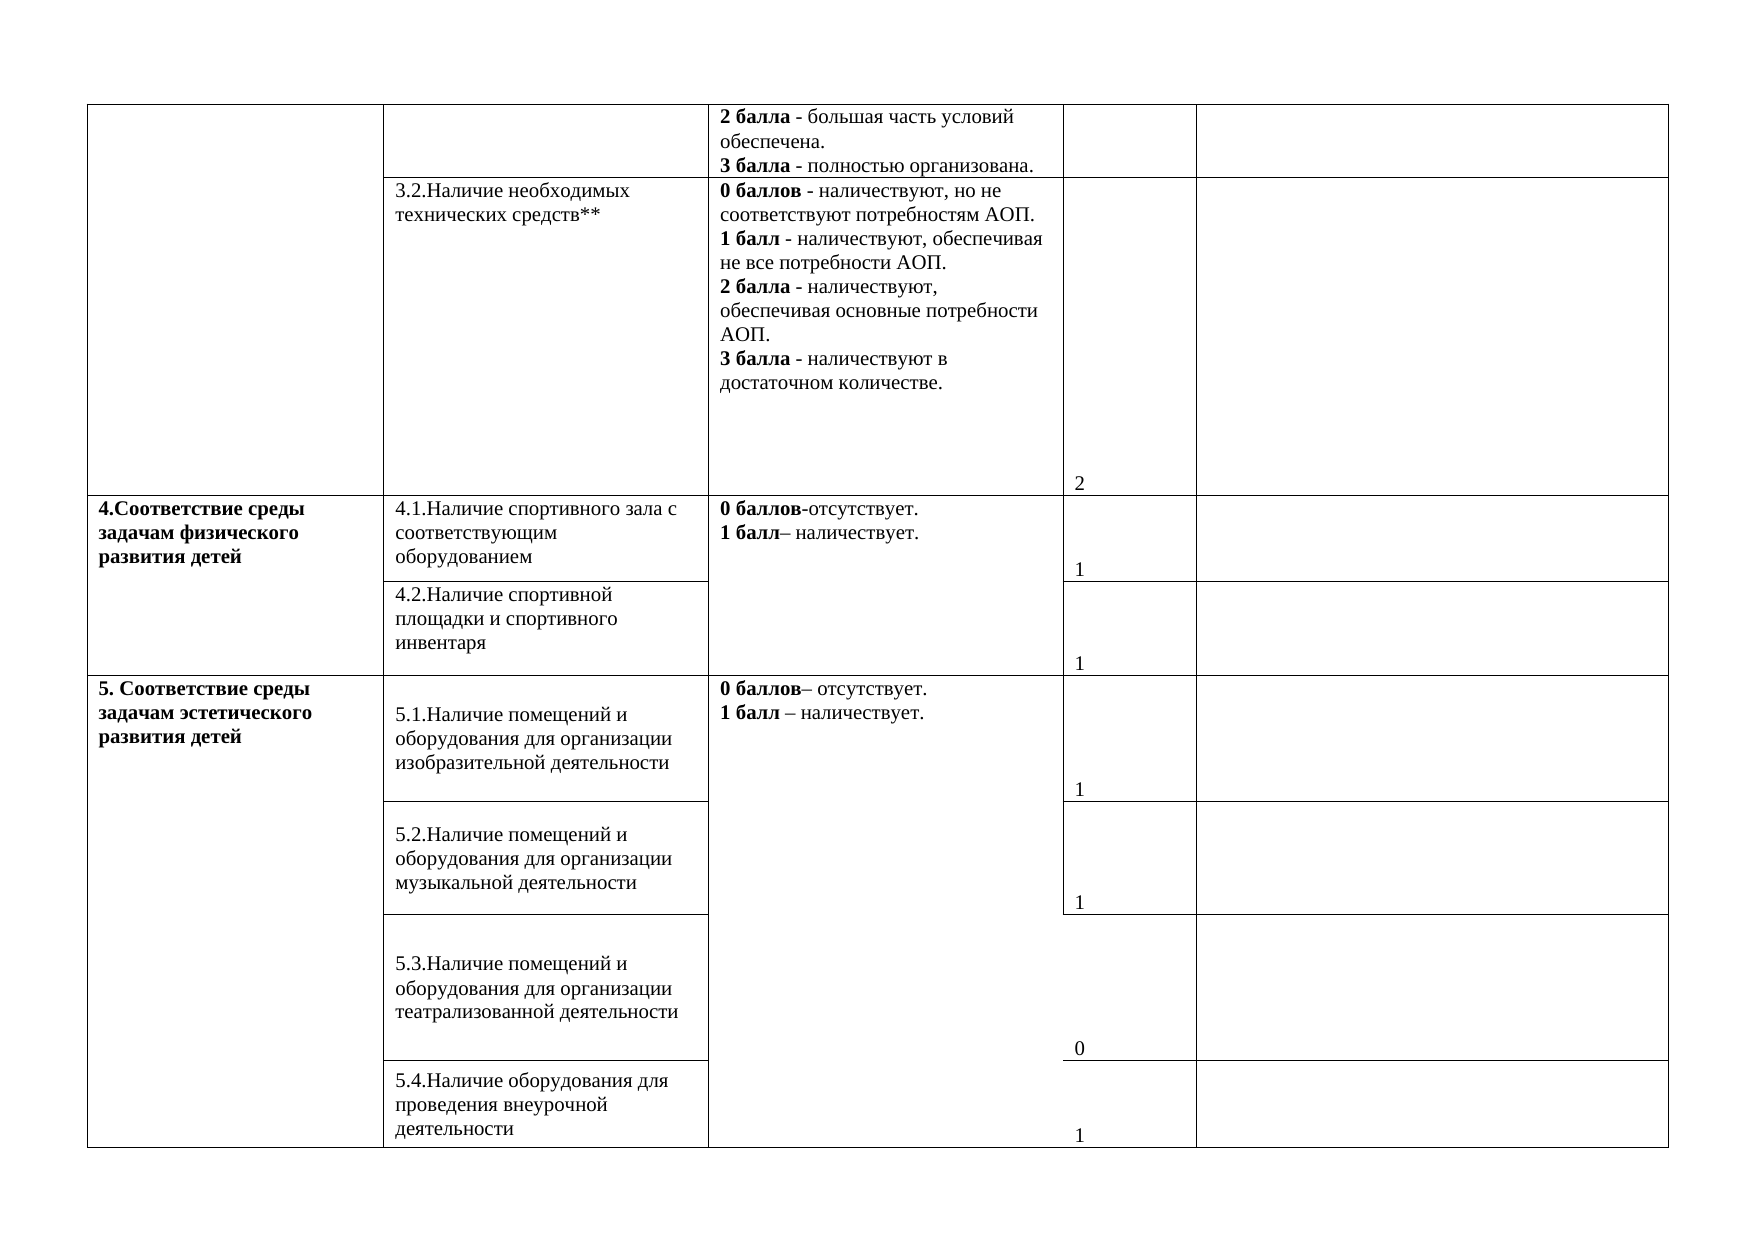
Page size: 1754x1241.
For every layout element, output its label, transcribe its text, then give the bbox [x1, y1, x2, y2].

table_cell 3.2.Наличие необходимых технических средств** [384, 178, 708, 495]
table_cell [709, 105, 1063, 177]
table_cell 4.Соответствие среды задачам физического развития детей [88, 496, 383, 674]
table_cell [1197, 178, 1668, 495]
table_cell [1197, 582, 1668, 674]
table_cell 0 баллов– отсутствует. 1 балл – наличествует. [709, 676, 1063, 1147]
table_cell 5.2.Наличие помещений и оборудования для организации музыкальной деятельности [384, 802, 708, 914]
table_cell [384, 105, 708, 177]
table_cell 4.2.Наличие спортивной площадки и спортивного инвентаря [384, 582, 708, 674]
table_cell 5.1.Наличие помещений и оборудования для организации изобразительной деятельности [384, 676, 708, 801]
table_cell [1197, 676, 1668, 801]
table_cell 5. Соответствие среды задачам эстетического развития детей [88, 676, 383, 1147]
table_cell 5.3.Наличие помещений и оборудования для организации театрализованной деятельности [384, 915, 708, 1060]
table_cell [1197, 496, 1668, 581]
table_cell 0 [1063, 915, 1196, 1060]
table_cell 4.1.Наличие спортивного зала с соответствующим оборудованием [384, 496, 708, 581]
table_cell 1 [1064, 676, 1196, 801]
table_cell 1 [1064, 802, 1196, 914]
table_cell 2 [1064, 178, 1196, 495]
table_cell [1197, 105, 1668, 177]
table_cell 1 [1063, 1061, 1196, 1147]
table_cell 0 баллов - наличествуют, но не соответствуют потребностям АОП. 1 балл - наличествуют, обеспечивая не все потребности АОП. 2 балла - наличествуют, обеспечивая основные потребности АОП. 3 балла - наличествуют в достаточном количестве. [709, 178, 1063, 495]
table_cell [1197, 915, 1668, 1060]
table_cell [88, 105, 383, 495]
table_cell [1197, 802, 1668, 914]
table_cell 5.4.Наличие оборудования для проведения внеурочной деятельности [384, 1061, 708, 1147]
table_cell [1197, 1061, 1668, 1147]
table_cell 1 [1064, 105, 1196, 177]
table_cell 0 баллов-отсутствует. 1 балл– наличествует. [709, 496, 1063, 674]
table_cell 1 [1064, 496, 1196, 581]
table_cell 1 [1064, 582, 1196, 674]
